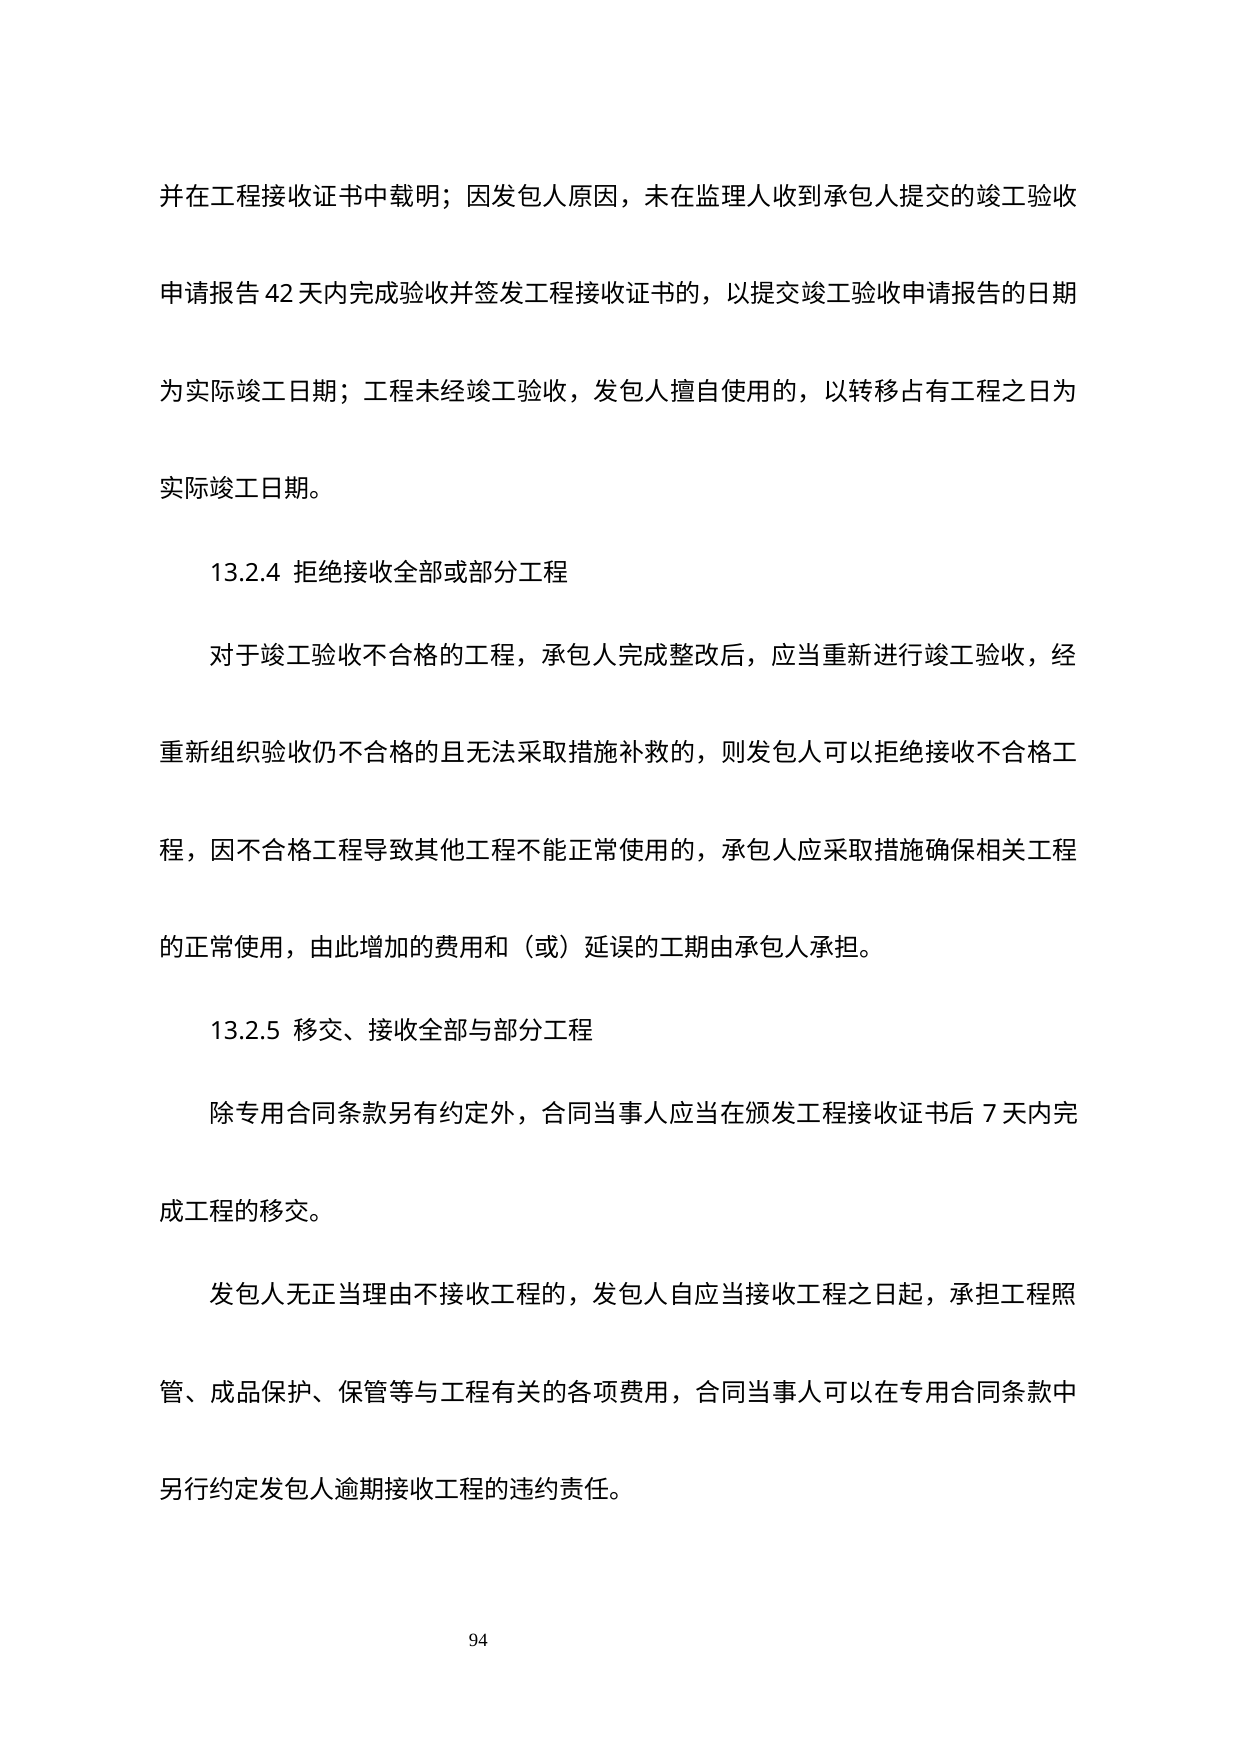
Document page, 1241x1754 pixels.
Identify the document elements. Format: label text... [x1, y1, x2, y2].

text 发包人无正当理由不接收工程的，发包人自应当接收工程之日起，承担工程照管、成品保护、保管等与工程有关的各项费用，合同当事人可以在专用合同条款中另行约定发包人逾期接收工程的违约责任。 [159, 1260, 1078, 1520]
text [159, 162, 1078, 519]
text 13.2.5 移交、接收全部与部分工程 [159, 996, 1078, 1061]
text 除专用合同条款另有约定外，合同当事人应当在颁发工程接收证书后7天内完成工程的移交。 [159, 1079, 1078, 1242]
text 13.2.4 拒绝接收全部或部分工程 [159, 538, 1078, 603]
text 对于竣工验收不合格的工程，承包人完成整改后，应当重新进行竣工验收，经重新组织验收仍不合格的且无法采取措施补救的，则发包人可以拒绝接收不合格工程，因不合格工程导致其他工程不能正常使用的，承包人应采取措施确保相关工程的正常使用，由此增加的费用和（或）延误的工期由承包人承担。 [159, 621, 1078, 978]
